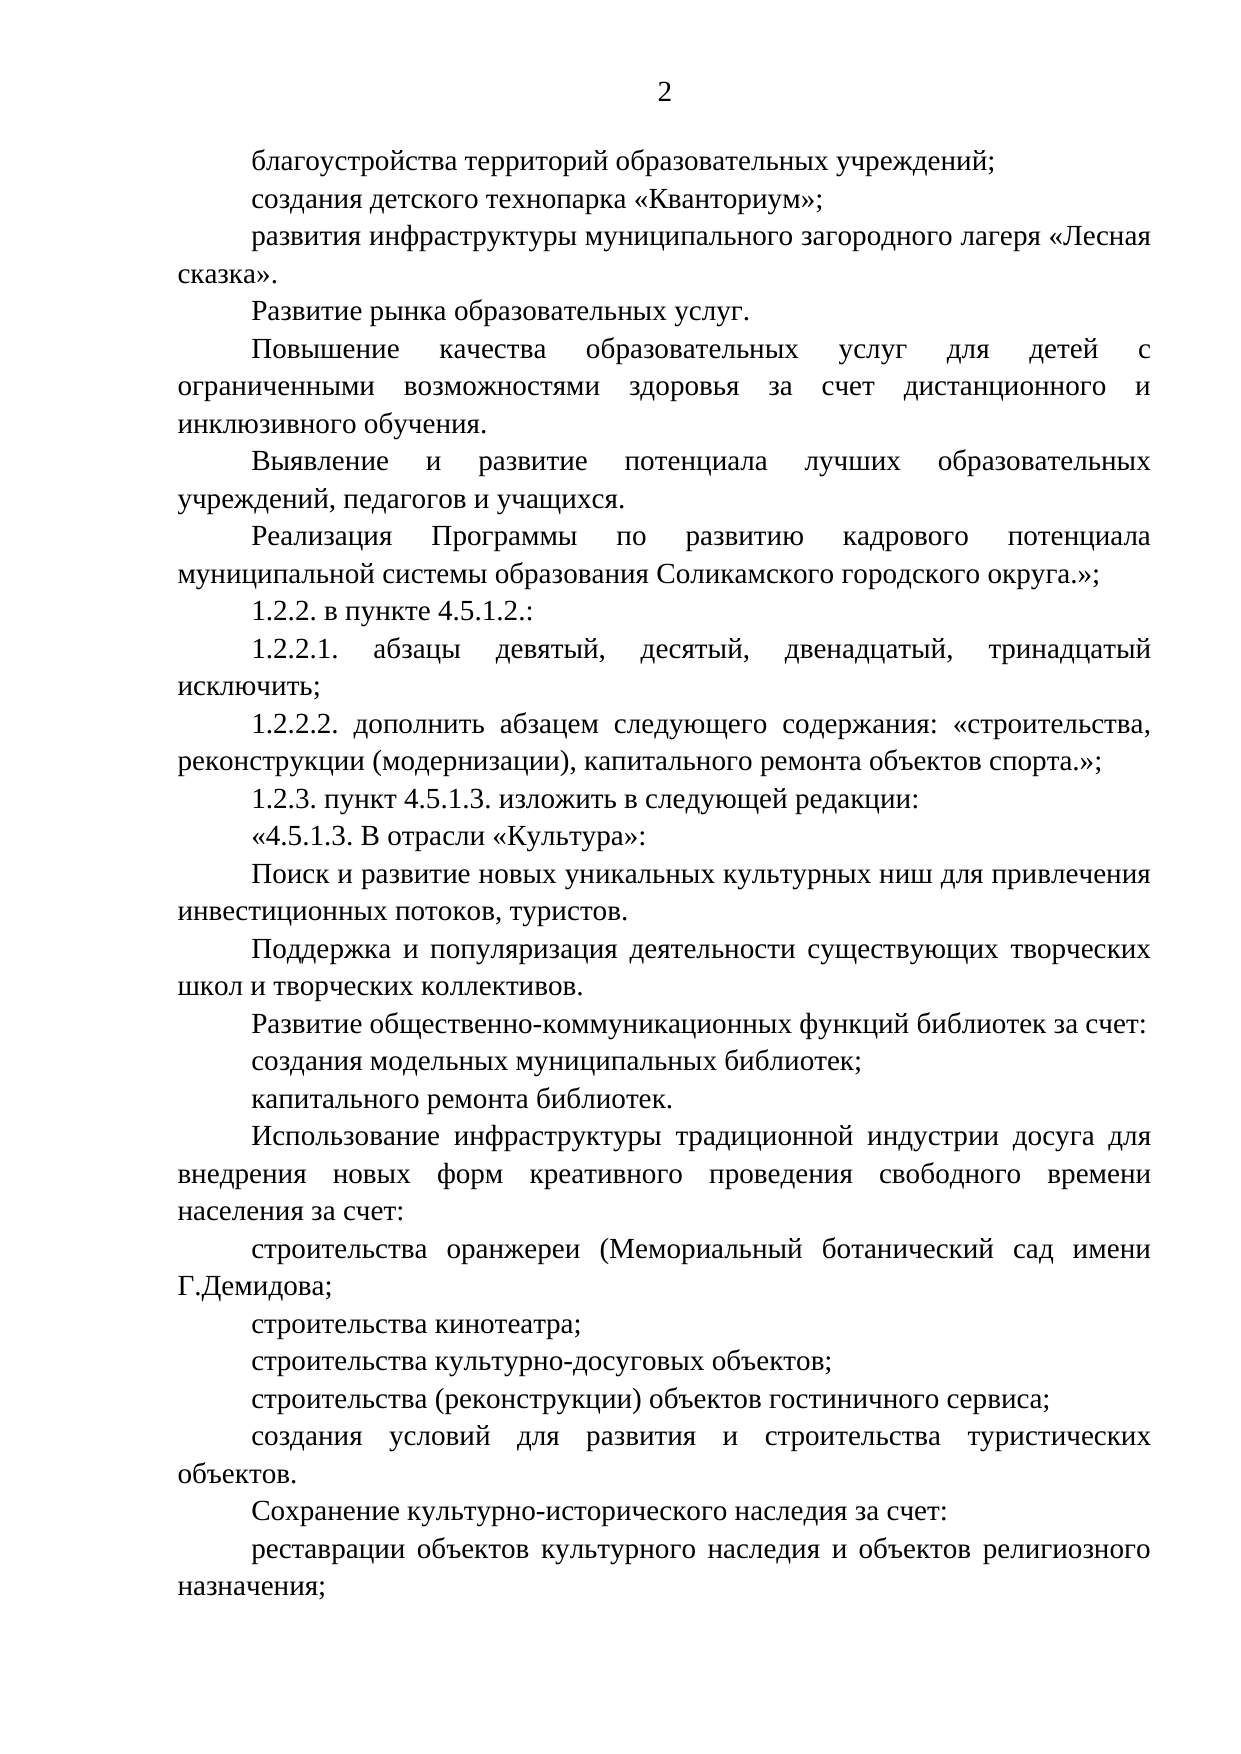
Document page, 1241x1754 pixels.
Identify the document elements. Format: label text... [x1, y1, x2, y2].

text реставрации объектов культурного наследия и объектов религиозного назначения; [177, 1528, 1152, 1603]
text создания условий для развития и строительства туристических объектов. [177, 1416, 1152, 1491]
text строительства кинотеатра; [177, 1303, 1152, 1341]
text Развитие рынка образовательных услуг. [177, 291, 1152, 328]
text Развитие общественно-коммуникационных функций библиотек за счет: [177, 1003, 1152, 1041]
text создания модельных муниципальных библиотек; [177, 1041, 1152, 1078]
text 1.2.2.2. дополнить абзацем следующего содержания: «строительства, реконструкции (модернизации), капитального ремонта объектов спорта.»; [177, 703, 1152, 778]
text Использование инфраструктуры традиционной индустрии досуга для внедрения новых форм креативного проведения свободного времени населения за счет: [177, 1116, 1152, 1228]
text Сохранение культурно-исторического наследия за счет: [177, 1491, 1152, 1528]
text Реализация Программы по развитию кадрового потенциала муниципальной системы образования Соликамского городского округа.»; [177, 516, 1152, 591]
text благоустройства территорий образовательных учреждений; [177, 141, 1152, 178]
text строительства (реконструкции) объектов гостиничного сервиса; [177, 1378, 1152, 1416]
text капитального ремонта библиотек. [177, 1078, 1152, 1116]
text создания детского технопарка «Кванториум»; [177, 178, 1152, 216]
text Повышение качества образовательных услуг для детей с ограниченными возможностями здоровья за счет дистанционного и инклюзивного обучения. [177, 328, 1152, 441]
text 1.2.3. пункт 4.5.1.3. изложить в следующей редакции: [177, 778, 1152, 816]
text строительства культурно-досуговых объектов; [177, 1341, 1152, 1378]
text Выявление и развитие потенциала лучших образовательных учреждений, педагогов и учащихся. [177, 441, 1152, 516]
text 1.2.2.1. абзацы девятый, десятый, двенадцатый, тринадцатый исключить; [177, 628, 1152, 703]
text строительства оранжереи (Мемориальный ботанический сад имени Г.Демидова; [177, 1228, 1152, 1303]
text «4.5.1.3. В отрасли «Культура»: [177, 816, 1152, 853]
text Поддержка и популяризация деятельности существующих творческих школ и творческих коллективов. [177, 928, 1152, 1003]
text развития инфраструктуры муниципального загородного лагеря «Лесная сказка». [177, 216, 1152, 291]
text Поиск и развитие новых уникальных культурных ниш для привлечения инвестиционных потоков, туристов. [177, 853, 1152, 928]
text 1.2.2. в пункте 4.5.1.2.: [177, 591, 1152, 628]
